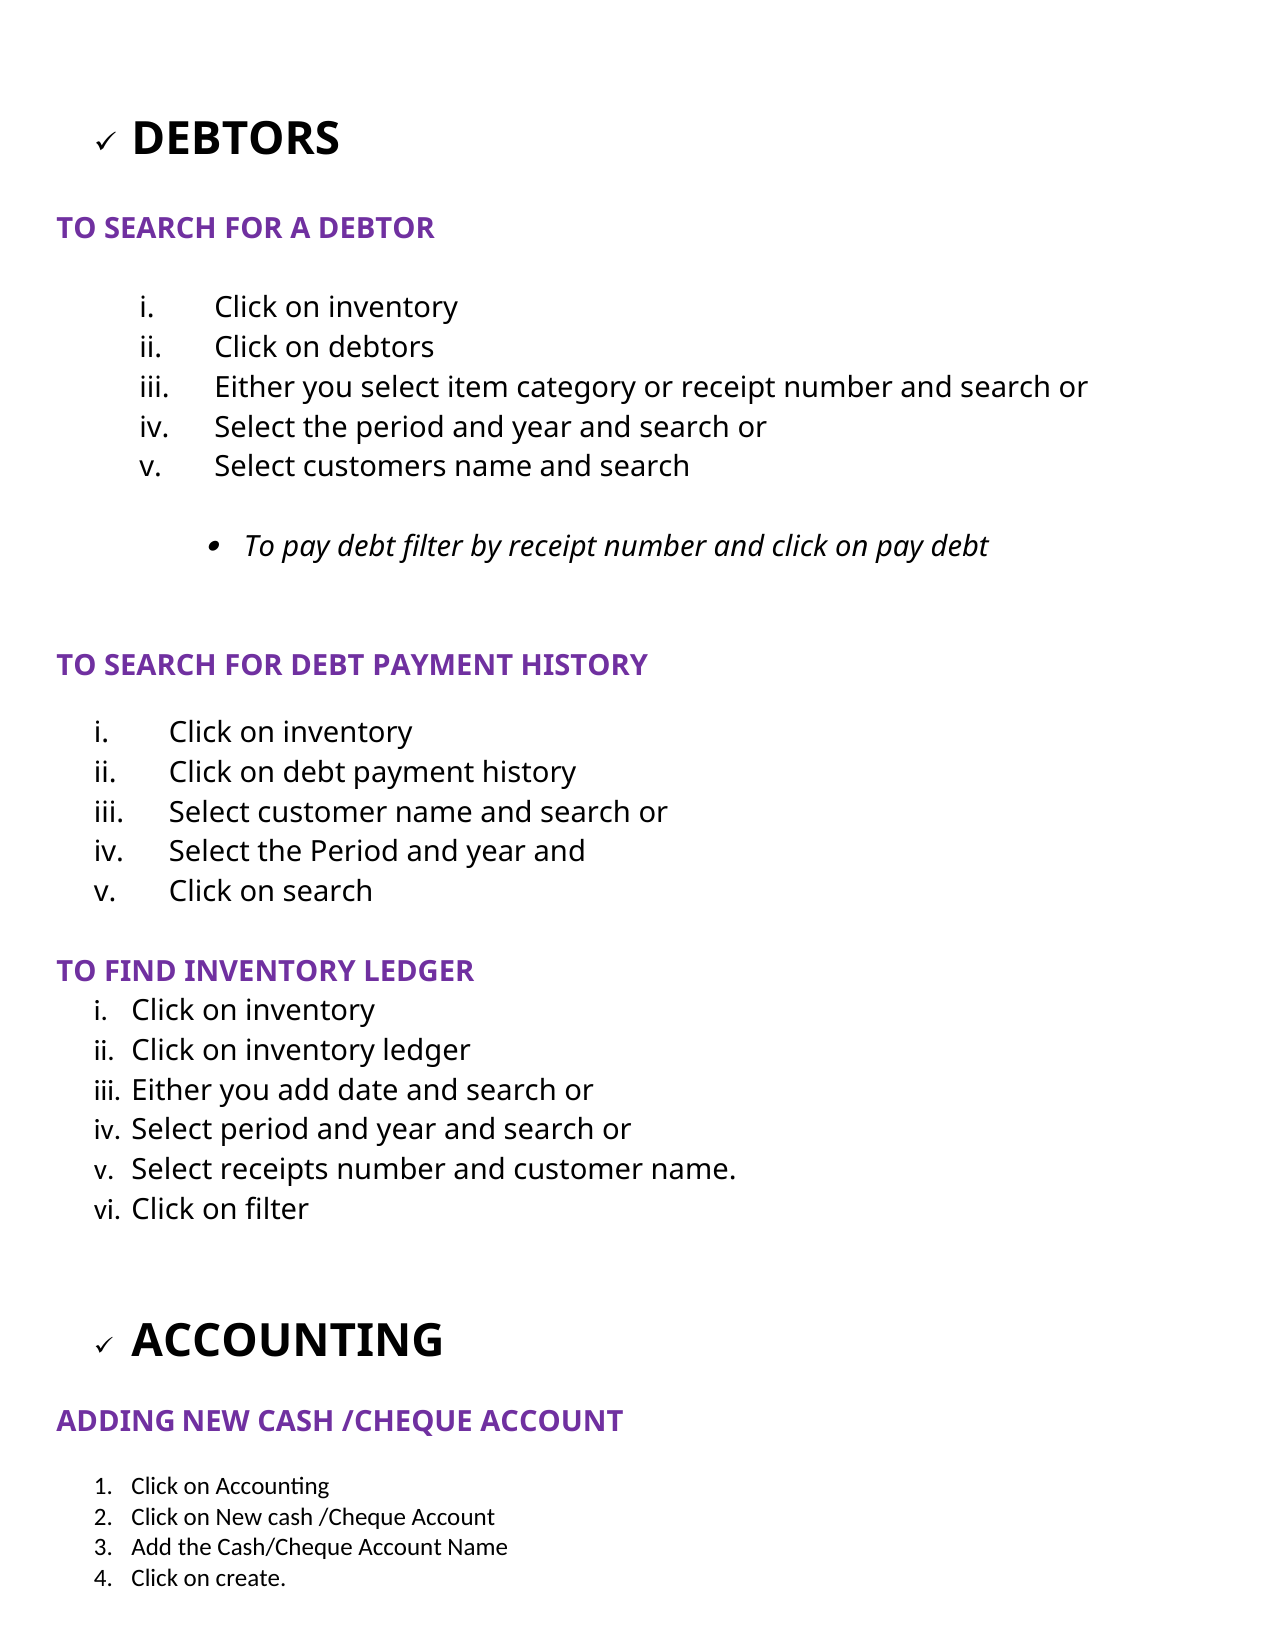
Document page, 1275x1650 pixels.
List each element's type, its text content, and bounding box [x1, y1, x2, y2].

text TO SEARCH FOR A DEBTOR [56, 207, 1219, 247]
list Select period and year and search or [94, 1108, 1219, 1148]
list Select the period and year and search or [139, 406, 1219, 446]
text TO SEARCH FOR DEBT PAYMENT HISTORY [56, 644, 1219, 684]
list Either you add date and search or [94, 1069, 1219, 1108]
list Click on inventory [94, 989, 1219, 1029]
list Click on inventory [94, 712, 1219, 751]
list Click on search [94, 870, 1219, 910]
list ACCOUNTING [94, 1307, 1219, 1369]
list Click on debtors [139, 326, 1219, 366]
list Click on create. [94, 1562, 1219, 1592]
list Select the Period and year and [94, 831, 1219, 870]
list Click on New cash /Cheque Account [94, 1501, 1219, 1531]
list Select customers name and search [139, 446, 1219, 485]
list Click on Accounting [94, 1470, 1219, 1501]
list Click on debt payment history [94, 751, 1219, 791]
text TO FIND INVENTORY LEDGER [56, 950, 1219, 989]
list To pay debt filter by receipt number and click on pay debt [206, 525, 1219, 564]
list Click on filter [94, 1188, 1219, 1228]
list Either you select item category or receipt number and search or [139, 366, 1219, 406]
list Click on inventory [139, 287, 1219, 326]
list Click on inventory ledger [94, 1029, 1219, 1069]
list Select customer name and search or [94, 791, 1219, 831]
text ADDING NEW CASH /CHEQUE ACCOUNT [56, 1400, 1219, 1439]
list Select receipts number and customer name. [94, 1148, 1219, 1188]
list Add the Cash/Cheque Account Name [94, 1531, 1219, 1562]
list DEBTORS [94, 105, 1219, 168]
